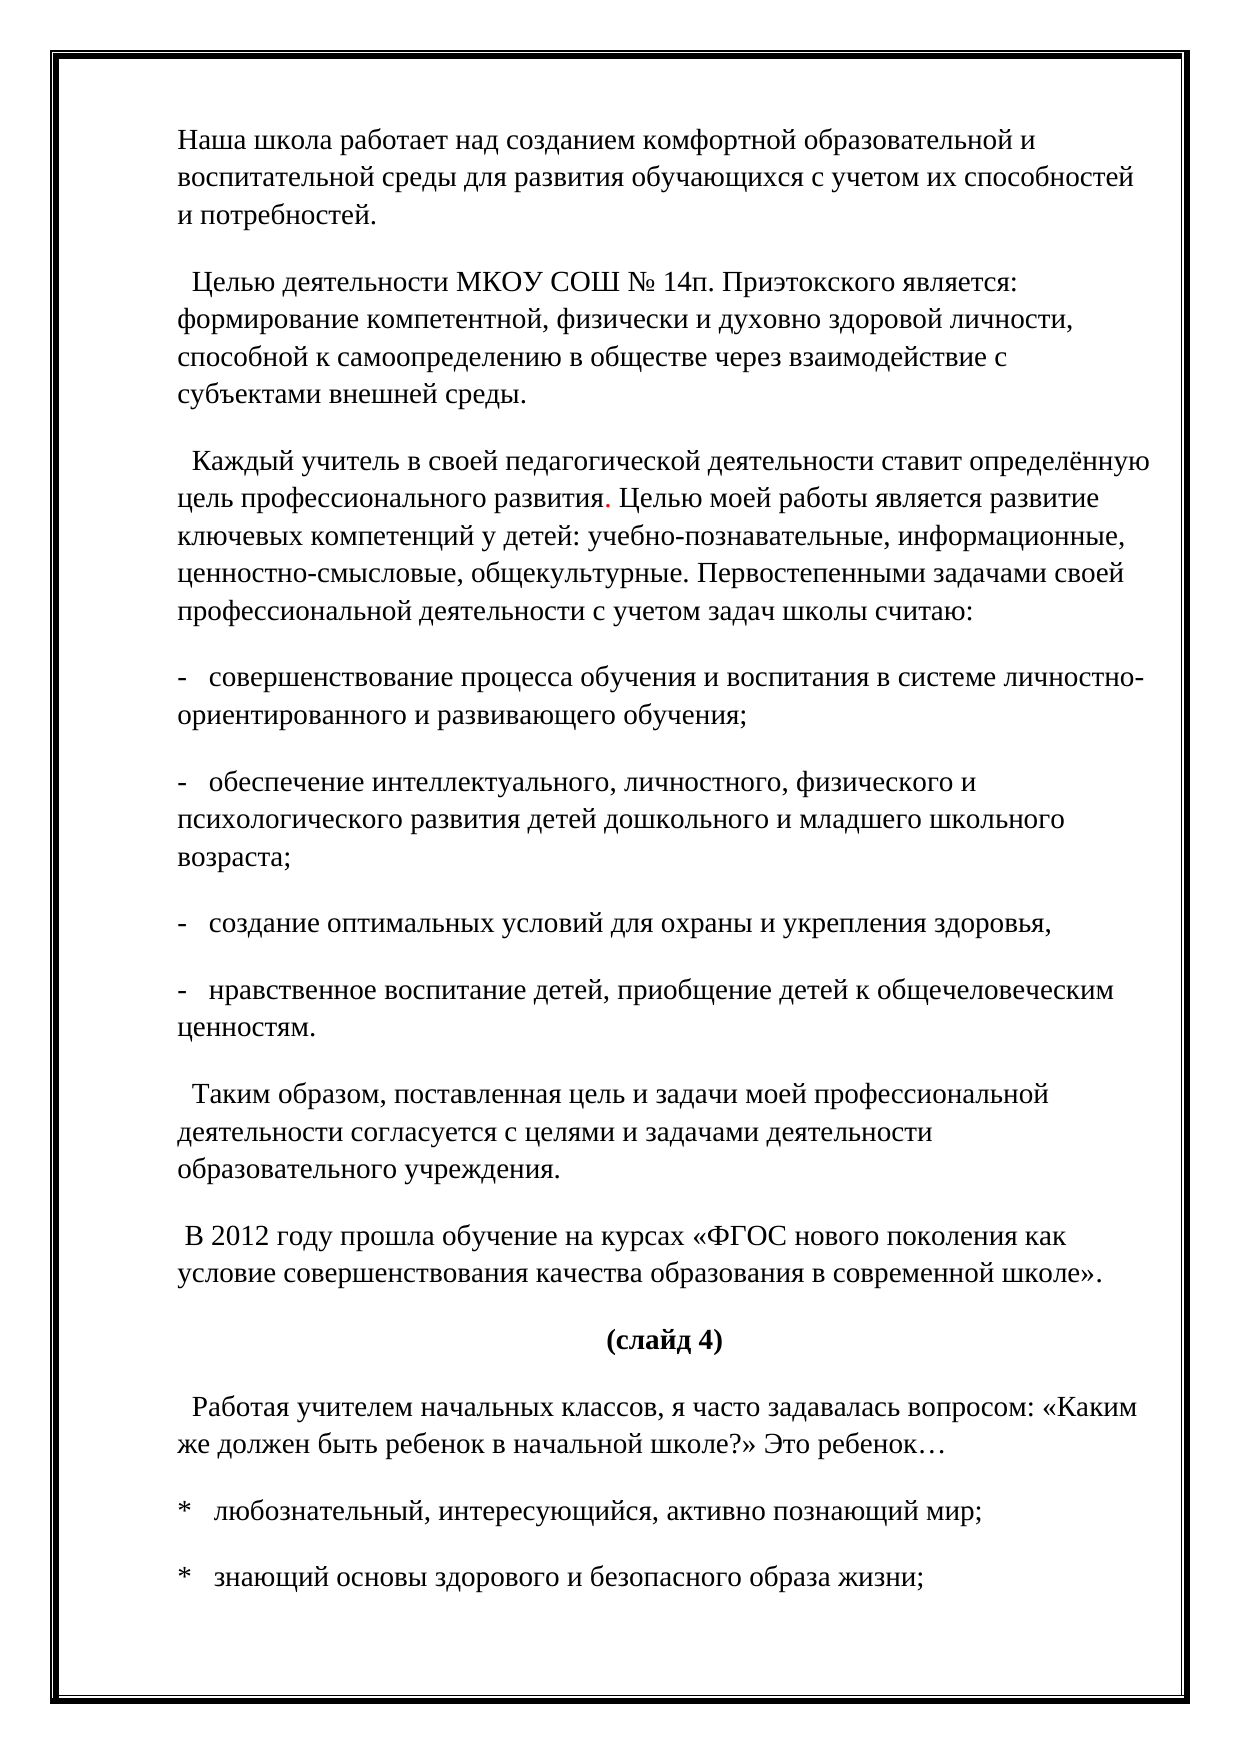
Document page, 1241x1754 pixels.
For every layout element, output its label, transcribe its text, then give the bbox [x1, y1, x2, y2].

text Наша школа работает над созданием комфортной образовательной и воспитательной среды для развития обучающихся с учетом их способностей и потребностей. [177, 118, 1152, 231]
text * знающий основы здорового и безопасного образа жизни; [177, 1556, 1152, 1593]
text В 2012 году прошла обучение на курсах «ФГОС нового поколения как условие совершенствования качества образования в современной школе». [177, 1214, 1152, 1289]
text Каждый учитель в своей педагогической деятельности ставит определённую цель профессионального развития. Целью моей работы является развитие ключевых компетенций у детей: учебно-познавательные, информационные, ценностно-смысловые, общекультурные. Первостепенными задачами своей профессиональной деятельности с учетом задач школы считаю: [177, 439, 1152, 626]
text - нравственное воспитание детей, приобщение детей к общечеловеческим ценностям. [177, 968, 1152, 1043]
text - совершенствование процесса обучения и воспитания в системе личностно-ориентированного и развивающего обучения; [177, 656, 1152, 731]
text Работая учителем начальных классов, я часто задавалась вопросом: «Каким же должен быть ребенок в начальной школе?» Это ребенок… [177, 1385, 1152, 1460]
text Целью деятельности МКОУ СОШ № 14п. Приэтокского является: формирование компетентной, физически и духовно здоровой личности, способной к самоопределению в обществе через взаимодействие с субъектами внешней среды. [177, 260, 1152, 410]
text * любознательный, интересующийся, активно познающий мир; [177, 1489, 1152, 1526]
text (слайд 4) [177, 1318, 1152, 1356]
text - обеспечение интеллектуального, личностного, физического и психологического развития детей дошкольного и младшего школьного возраста; [177, 760, 1152, 872]
text Таким образом, поставленная цель и задачи моей профессиональной деятельности согласуется с целями и задачами деятельности образовательного учреждения. [177, 1072, 1152, 1185]
text - создание оптимальных условий для охраны и укрепления здоровья, [177, 901, 1152, 939]
